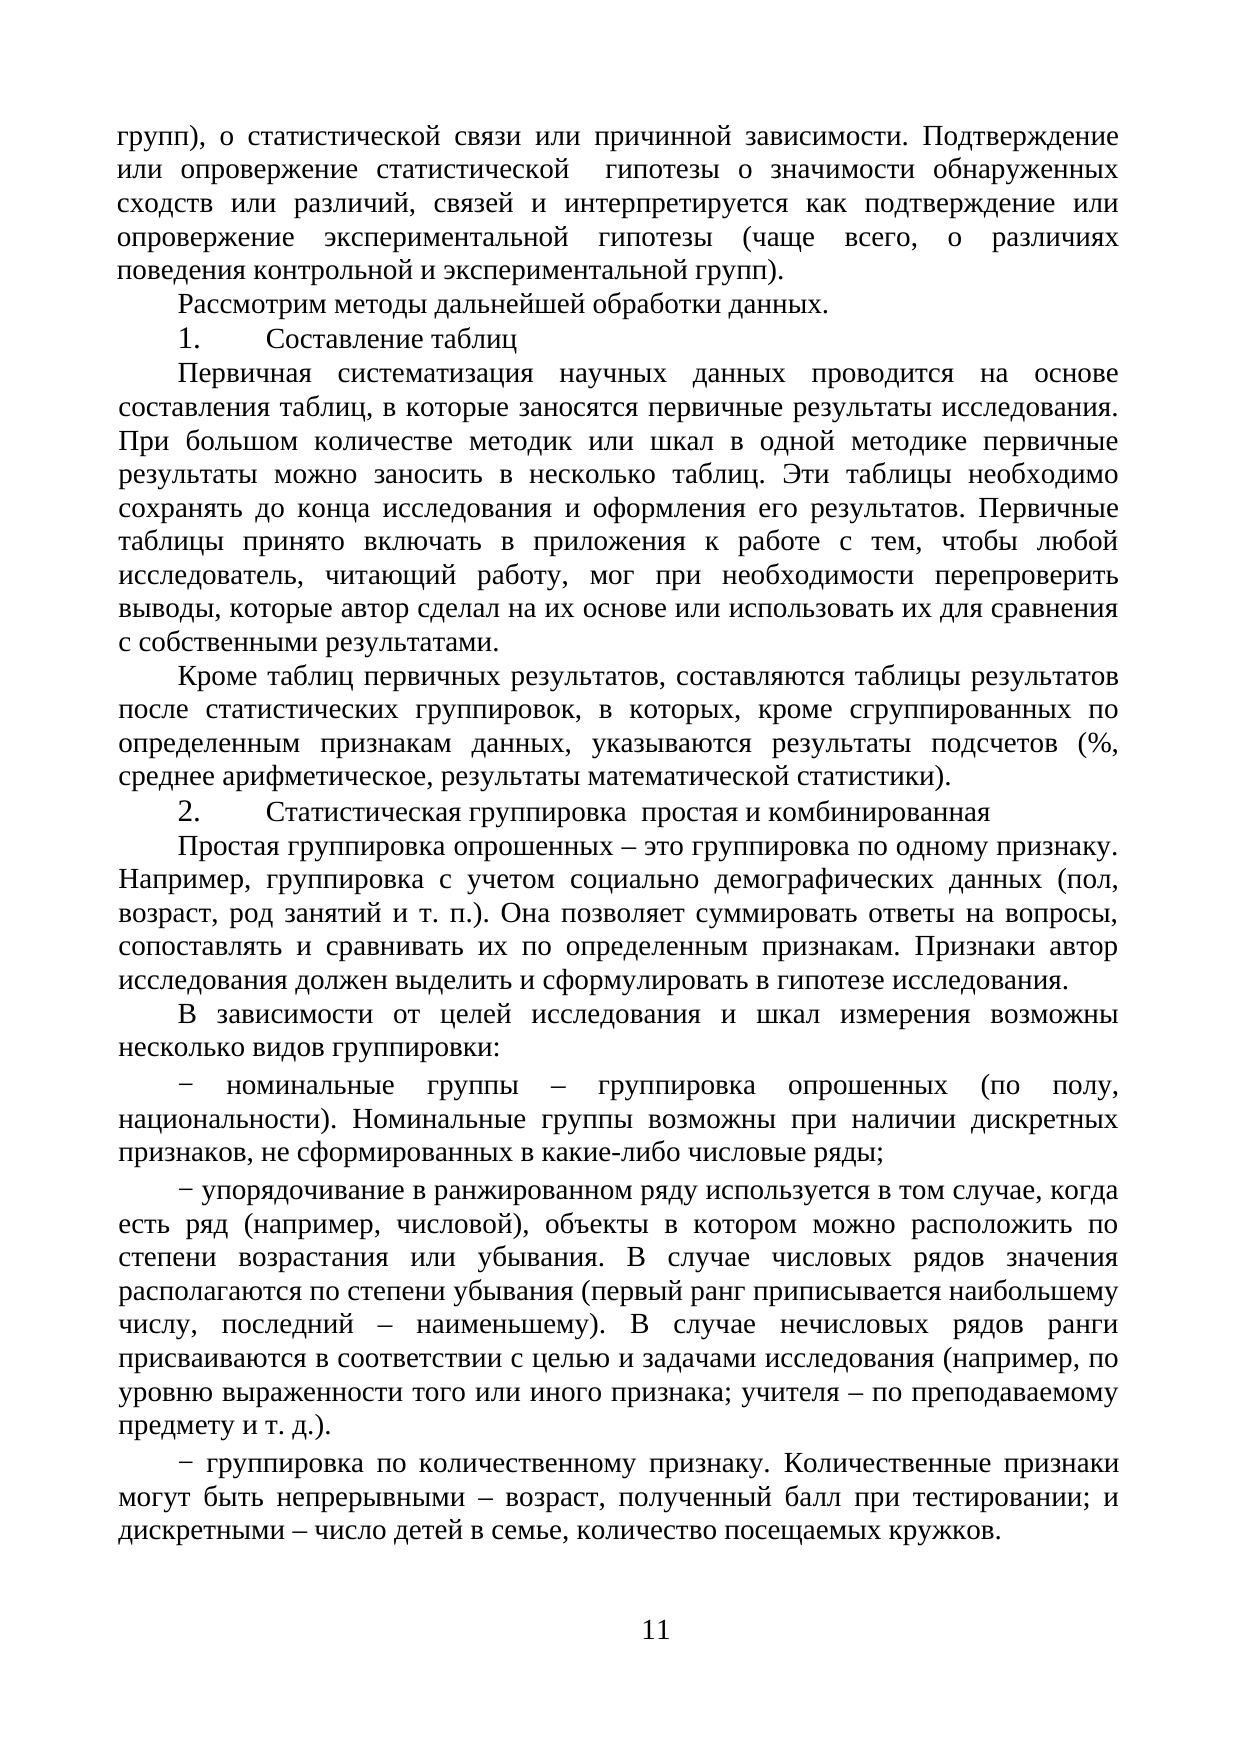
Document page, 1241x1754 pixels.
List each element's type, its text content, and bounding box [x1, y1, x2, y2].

text В зависимости от целей исследования и шкал измерения возможны несколько видов группировки: [118, 996, 1119, 1063]
list Составление таблиц [118, 320, 1119, 356]
text Первичная систематизация научных данных проводится на основе составления таблиц, в которые заносятся первичные результаты исследования. При большом количестве методик или шкал в одной методике первичные результаты можно заносить в несколько таблиц. Эти таблицы необходимо сохранять до конца исследования и оформления его результатов. Первичные таблицы принято включать в приложения к работе с тем, чтобы любой исследователь, читающий работу, мог при необходимости перепроверить выводы, которые автор сделал на их основе или использовать их для сравнения с собственными результатами. [118, 356, 1119, 657]
text Простая группировка опрошенных – это группировка по одному признаку. Например, группировка с учетом социально демографических данных (пол, возраст, род занятий и т. п.). Она позволяет суммировать ответы на вопросы, сопоставлять и сравнивать их по определенным признакам. Признаки автор исследования должен выделить и сформулировать в гипотезе исследования. [118, 828, 1119, 996]
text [117, 118, 1119, 286]
text − группировка по количественному признаку. Количественные признаки могут быть непрерывными – возраст, полученный балл при тестировании; и дискретными – число детей в семье, количество посещаемых кружков. [118, 1445, 1119, 1546]
text − номинальные группы – группировка опрошенных (по полу, национальности). Номинальные группы возможны при наличии дискретных признаков, не сформированных в какие-либо числовые ряды; [118, 1067, 1119, 1168]
list Статистическая группировка простая и комбинированная [118, 792, 1119, 828]
text Рассмотрим методы дальнейшей обработки данных. [118, 286, 1119, 320]
text − упорядочивание в ранжированном ряду используется в том случае, когда есть ряд (например, числовой), объекты в котором можно расположить по степени возрастания или убывания. В случае числовых рядов значения располагаются по степени убывания (первый ранг приписывается наибольшему числу, последний – наименьшему). В случае нечисловых рядов ранги присваиваются в соответствии с целью и задачами исследования (например, по уровню выраженности того или иного признака; учителя – по преподаваемому предмету и т. д.). [118, 1172, 1119, 1441]
text Кроме таблиц первичных результатов, составляются таблицы результатов после статистических группировок, в которых, кроме сгруппированных по определенным признакам данных, указываются результаты подсчетов (%, среднее арифметическое, результаты математической статистики). [118, 658, 1119, 792]
